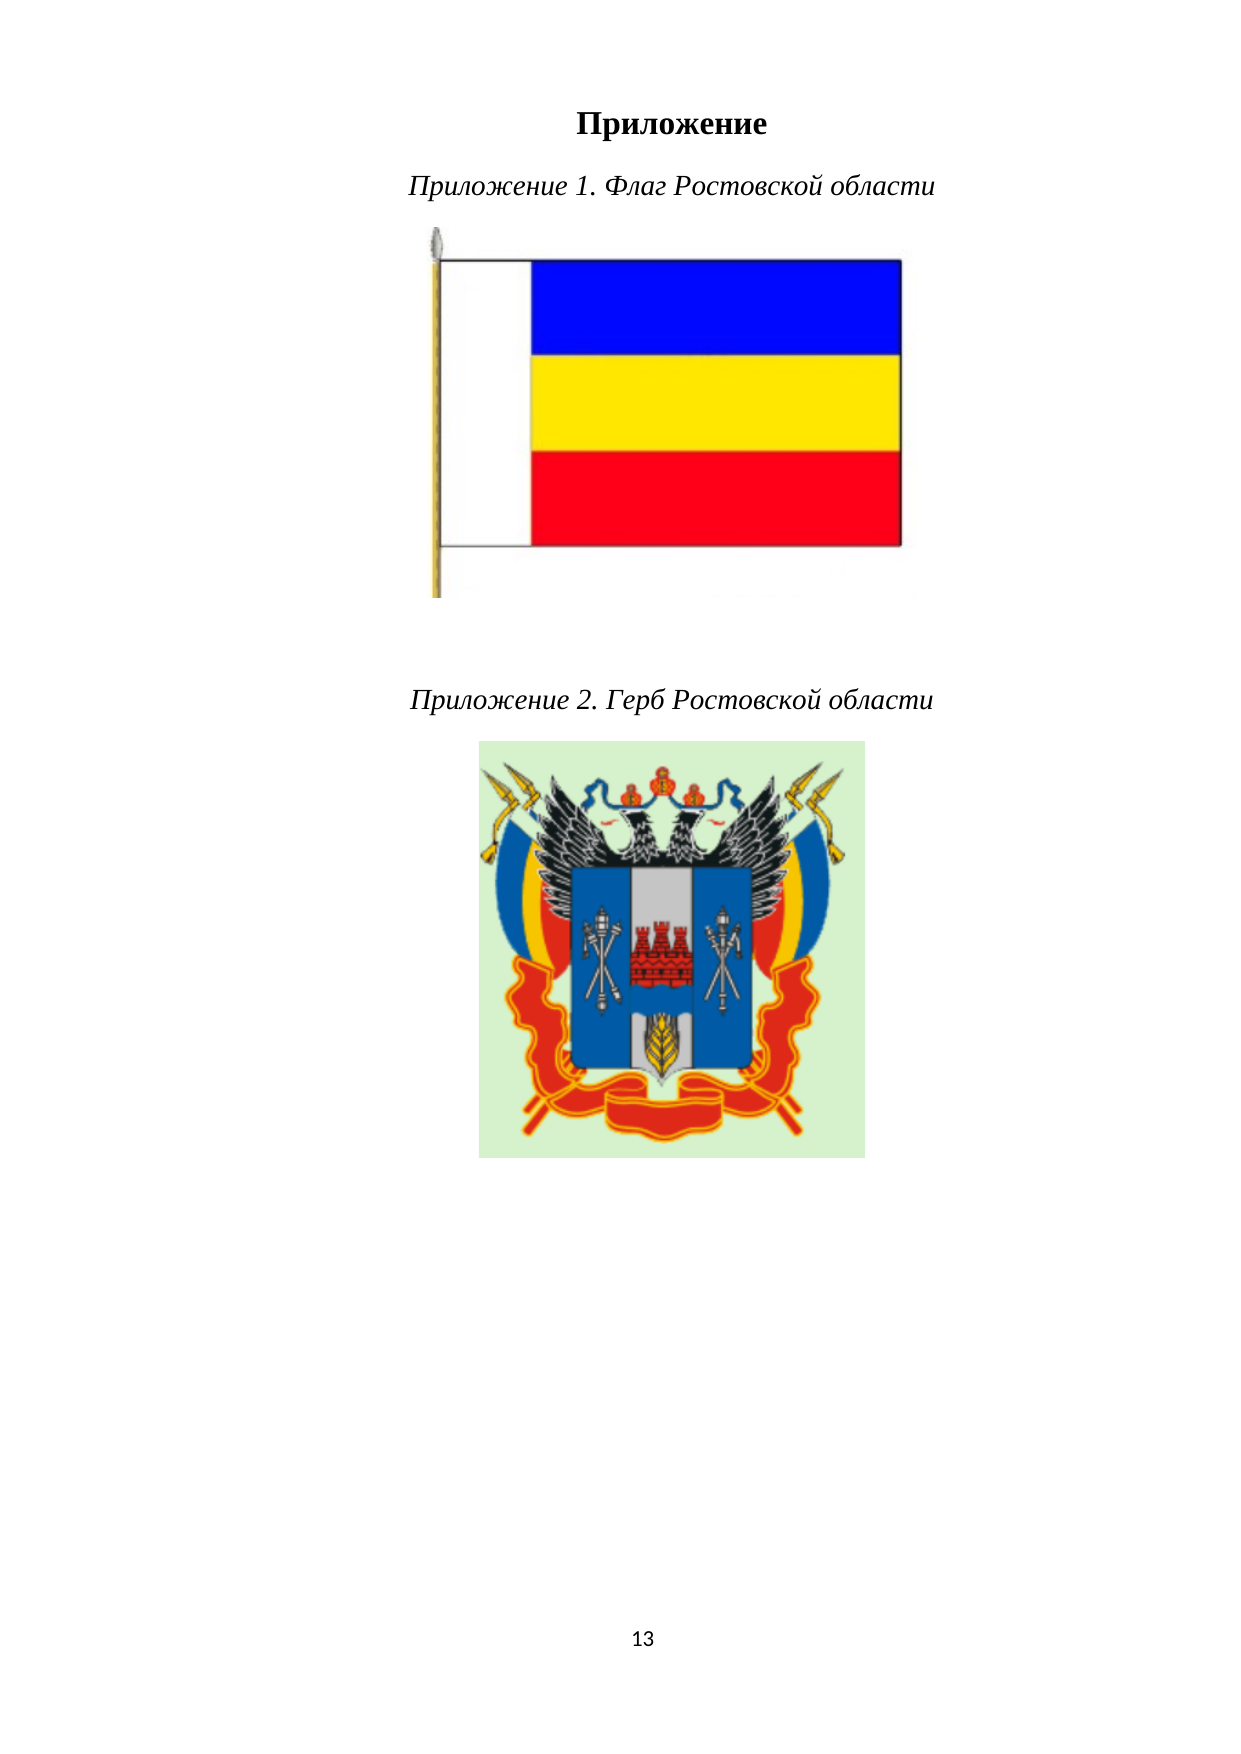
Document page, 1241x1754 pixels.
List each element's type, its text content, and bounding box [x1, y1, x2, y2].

picture [478, 741, 865, 1158]
text Приложение [133, 103, 1152, 142]
picture [426, 227, 918, 598]
text Приложение 2. Герб Ростовской области [133, 682, 1152, 716]
text Приложение 1. Флаг Ростовской области [133, 168, 1152, 202]
